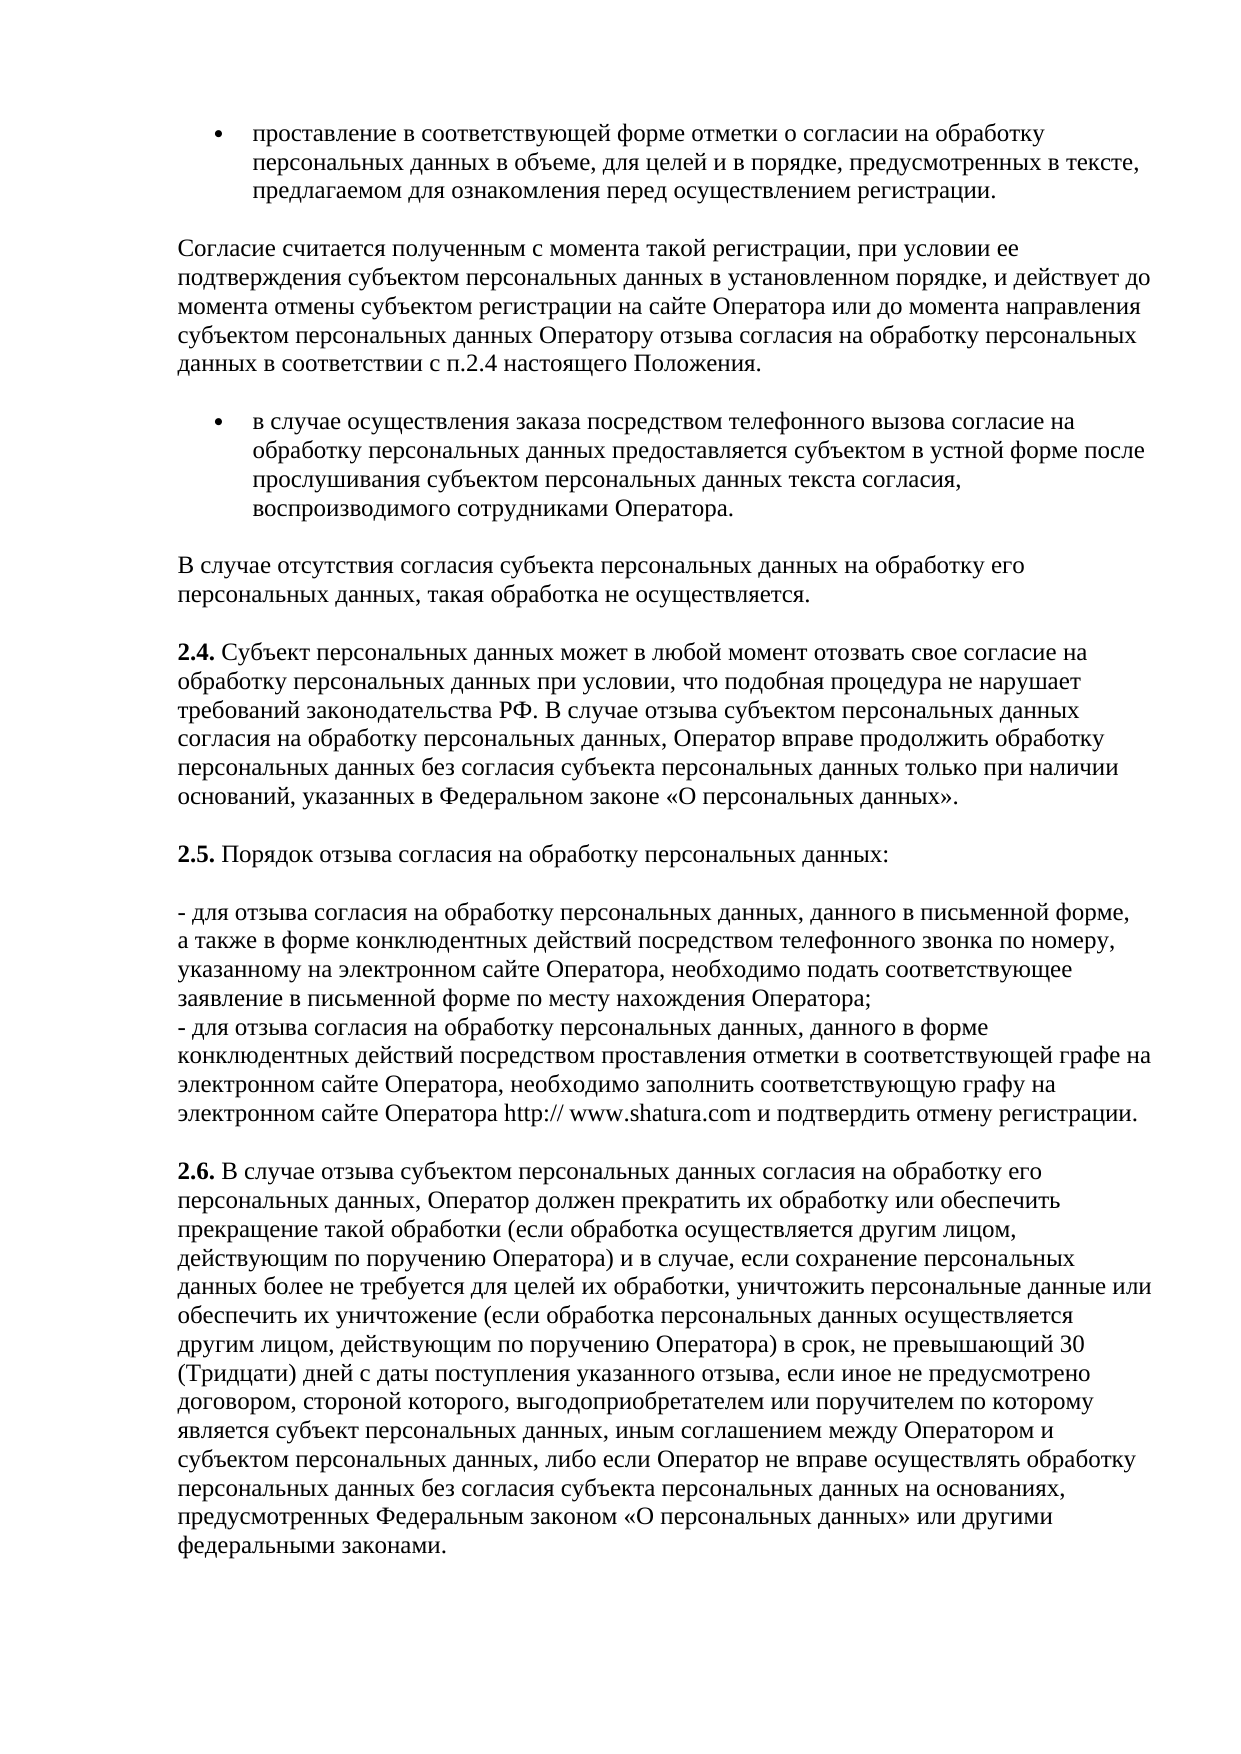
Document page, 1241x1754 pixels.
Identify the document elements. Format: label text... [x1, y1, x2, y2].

list в случае осуществления заказа посредством телефонного вызова согласие на обработку персональных данных предоставляется субъектом в устной форме после прослушивания субъектом персональных данных текста согласия, воспроизводимого сотрудниками Оператора. [215, 406, 1152, 521]
text 2.5. Порядок отзыва согласия на обработку персональных данных: [177, 839, 1152, 868]
text 2.6. В случае отзыва субъектом персональных данных согласия на обработку его персональных данных, Оператор должен прекратить их обработку или обеспечить прекращение такой обработки (если обработка осуществляется другим лицом, действующим по поручению Оператора) и в случае, если сохранение персональных данных более не требуется для целей их обработки, уничтожить персональные данные или обеспечить их уничтожение (если обработка персональных данных осуществляется другим лицом, действующим по поручению Оператора) в срок, не превышающий 30 (Тридцати) дней с даты поступления указанного отзыва, если иное не предусмотрено договором, стороной которого, выгодоприобретателем или поручителем по которому является субъект персональных данных, иным соглашением между Оператором и субъектом персональных данных, либо если Оператор не вправе осуществлять обработку персональных данных без согласия субъекта персональных данных на основаниях, предусмотренных Федеральным законом «О персональных данных» или другими федеральными законами. [177, 1156, 1152, 1559]
text Согласие считается полученным с момента такой регистрации, при условии ее подтверждения субъектом персональных данных в установленном порядке, и действует до момента отмены субъектом регистрации на сайте Оператора или до момента направления субъектом персональных данных Оператору отзыва согласия на обработку персональных данных в соответствии с п.2.4 настоящего Положения. [177, 233, 1152, 377]
list проставление в соответствующей форме отметки о согласии на обработку персональных данных в объеме, для целей и в порядке, предусмотренных в тексте, предлагаемом для ознакомления перед осуществлением регистрации. [215, 118, 1152, 204]
text 2.4. Субъект персональных данных может в любой момент отозвать свое согласие на обработку персональных данных при условии, что подобная процедура не нарушает требований законодательства РФ. В случае отзыва субъектом персональных данных согласия на обработку персональных данных, Оператор вправе продолжить обработку персональных данных без согласия субъекта персональных данных только при наличии оснований, указанных в Федеральном законе «О персональных данных». [177, 637, 1152, 810]
text - для отзыва согласия на обработку персональных данных, данного в письменной форме, а также в форме конклюдентных действий посредством телефонного звонка по номеру, указанному на электронном сайте Оператора, необходимо подать соответствующее заявление в письменной форме по месту нахождения Оператора; - для отзыва согласия на обработку персональных данных, данного в форме конклюдентных действий посредством проставления отметки в соответствующей графе на электронном сайте Оператора, необходимо заполнить соответствующую графу на электронном сайте Оператора http:// www.shatura.com и подтвердить отмену регистрации. [177, 897, 1152, 1127]
text В случае отсутствия согласия субъекта персональных данных на обработку его персональных данных, такая обработка не осуществляется. [177, 551, 1152, 608]
